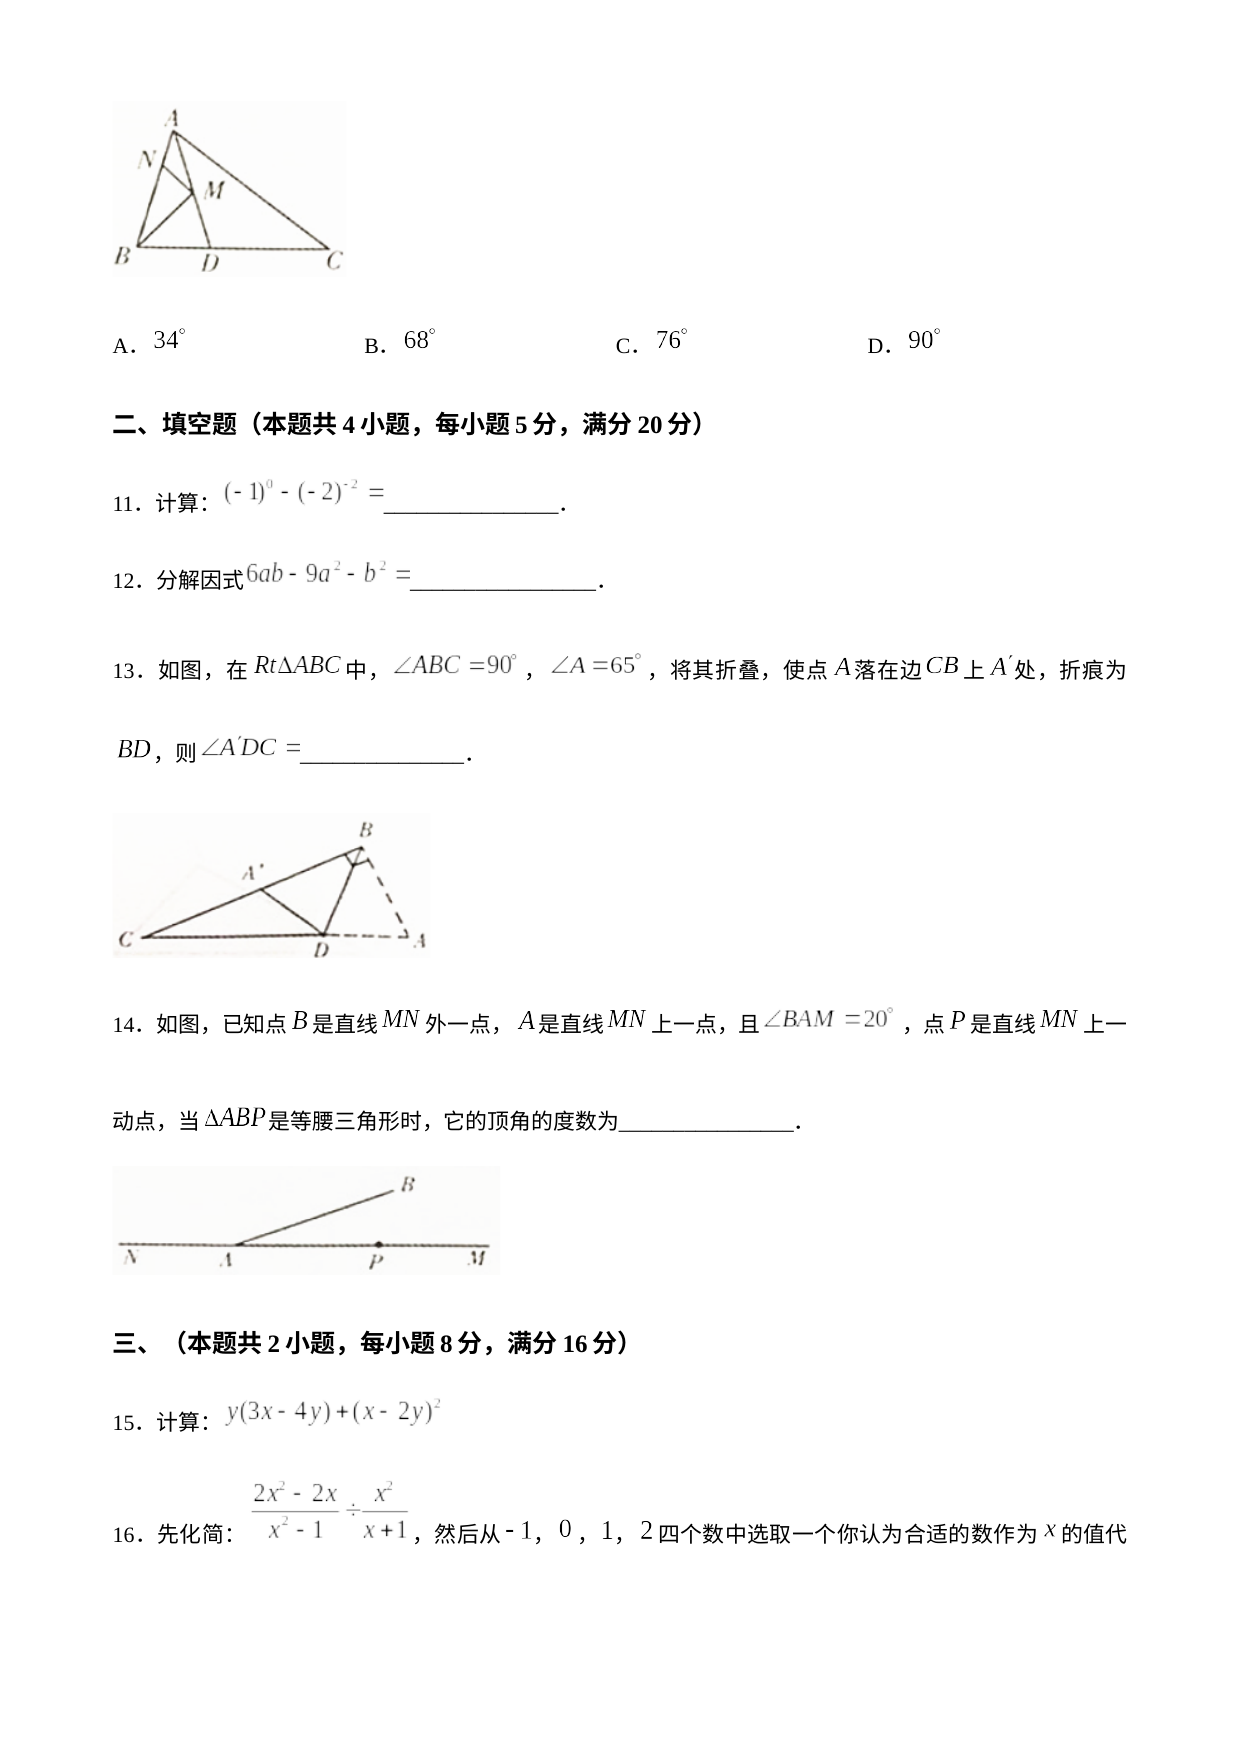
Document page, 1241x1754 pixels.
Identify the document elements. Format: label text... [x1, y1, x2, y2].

text 13．如图，在中，，，将其折叠，使点落在边上处，折痕为，则_______________． [112, 635, 1128, 798]
text 14．如图，已知点是直线外一点，是直线上一点，且，点是直线上一动点，当是等腰三角形时，它的顶角的度数为________________． [112, 988, 1128, 1151]
text 三、（本题共2小题，每小题8分，满分16分） [112, 1309, 1128, 1374]
text 11．计算：________________． [112, 473, 1128, 538]
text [112, 1473, 1128, 1571]
picture [112, 813, 431, 958]
text 二、填空题（本题共4小题，每小题5分，满分20分） [112, 390, 1128, 455]
picture [112, 101, 347, 277]
picture [112, 1166, 501, 1275]
text 12．分解因式_________________． [112, 554, 1128, 619]
text 15．计算： [112, 1393, 1128, 1458]
text A． B． C． D． [112, 309, 1128, 374]
